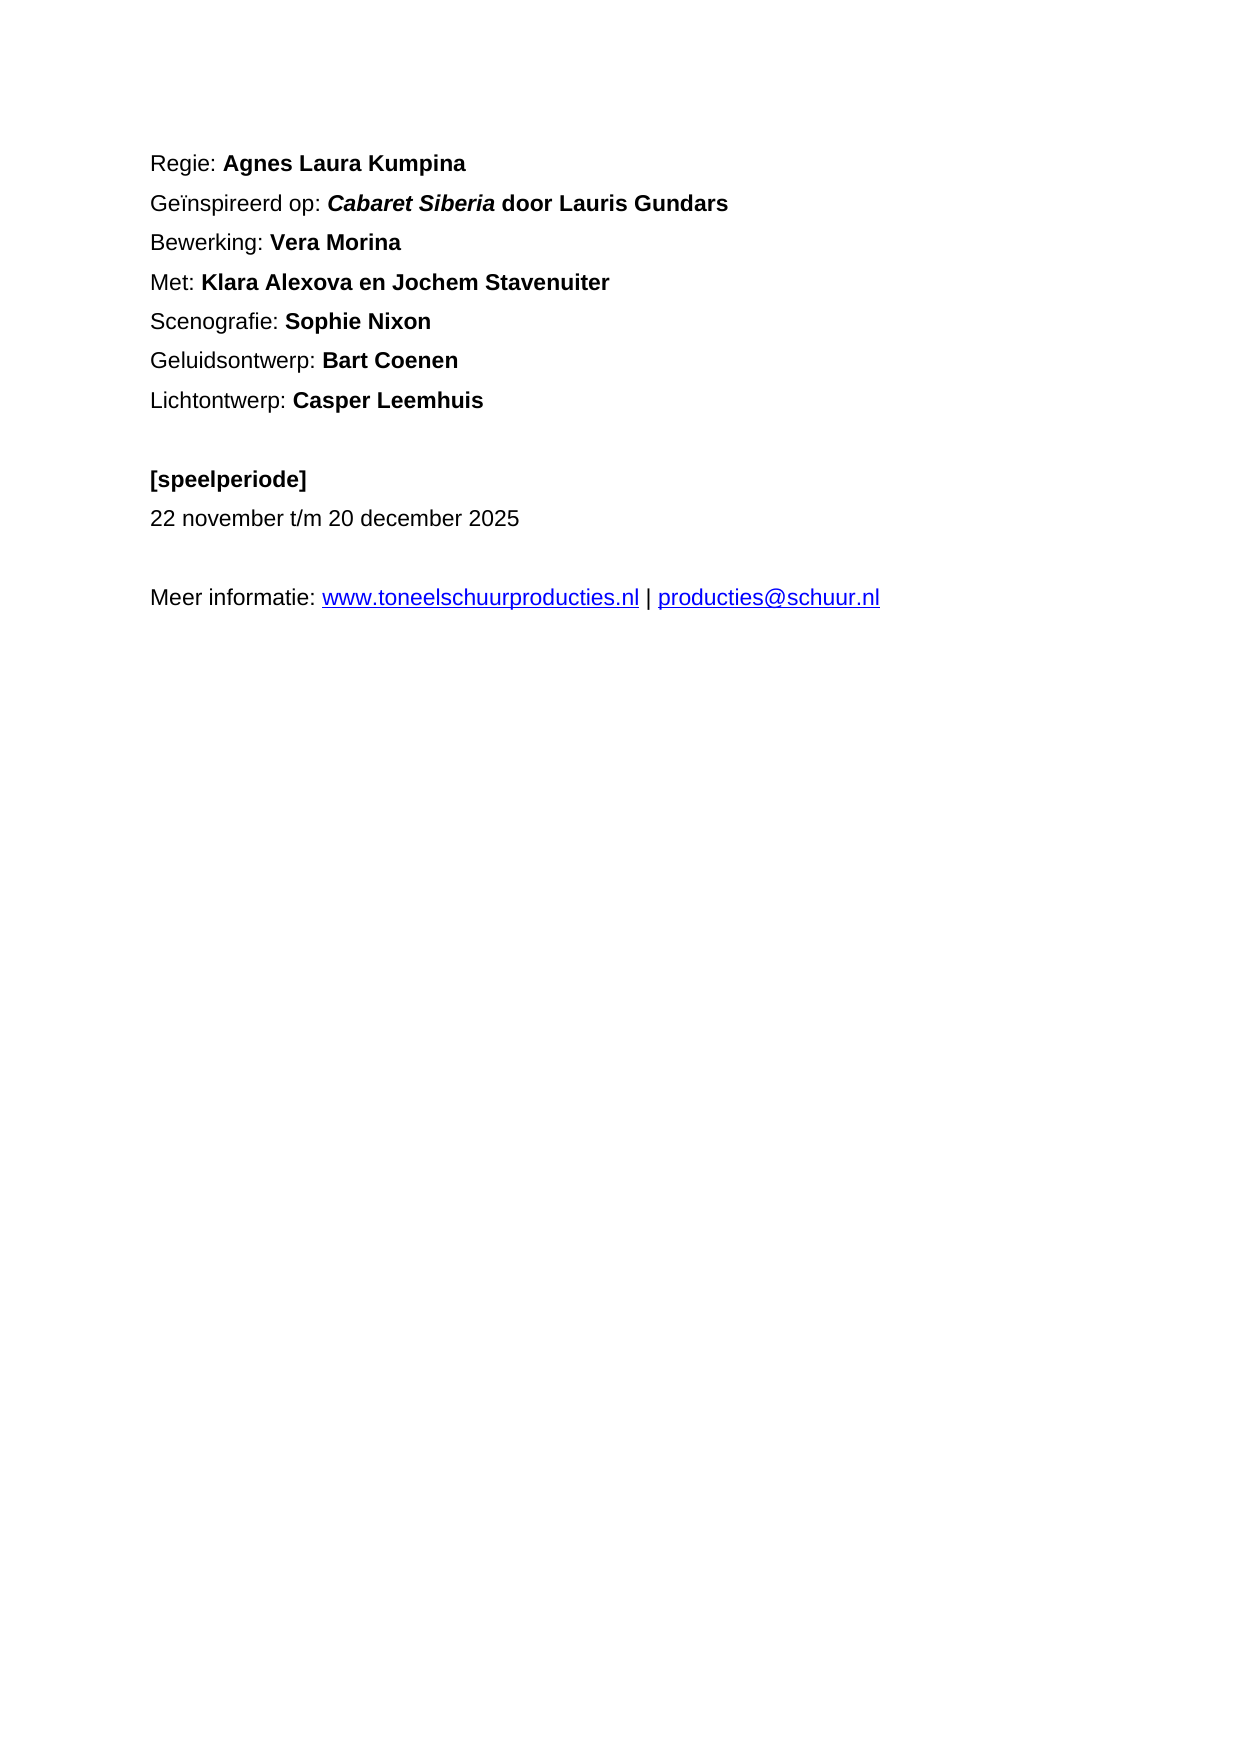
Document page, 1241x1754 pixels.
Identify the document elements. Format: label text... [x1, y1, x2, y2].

text 22 november t/m 20 december 2025 [150, 505, 1090, 532]
text Geïnspireerd op: Cabaret Siberia door Lauris Gundars [150, 189, 1090, 216]
text Geluidsontwerp: Bart Coenen [150, 347, 1090, 374]
text Lichtontwerp: Casper Leemhuis [150, 387, 1090, 413]
text Meer informatie: www.toneelschuurproducties.nl | producties@schuur.nl [150, 584, 1090, 611]
text [speelperiode] [150, 466, 1090, 492]
text Met: Klara Alexova en Jochem Stavenuiter [150, 268, 1090, 295]
text Regie: Agnes Laura Kumpina [150, 150, 1090, 176]
text Bewerking: Vera Morina [150, 229, 1090, 255]
text Scenografie: Sophie Nixon [150, 308, 1090, 334]
